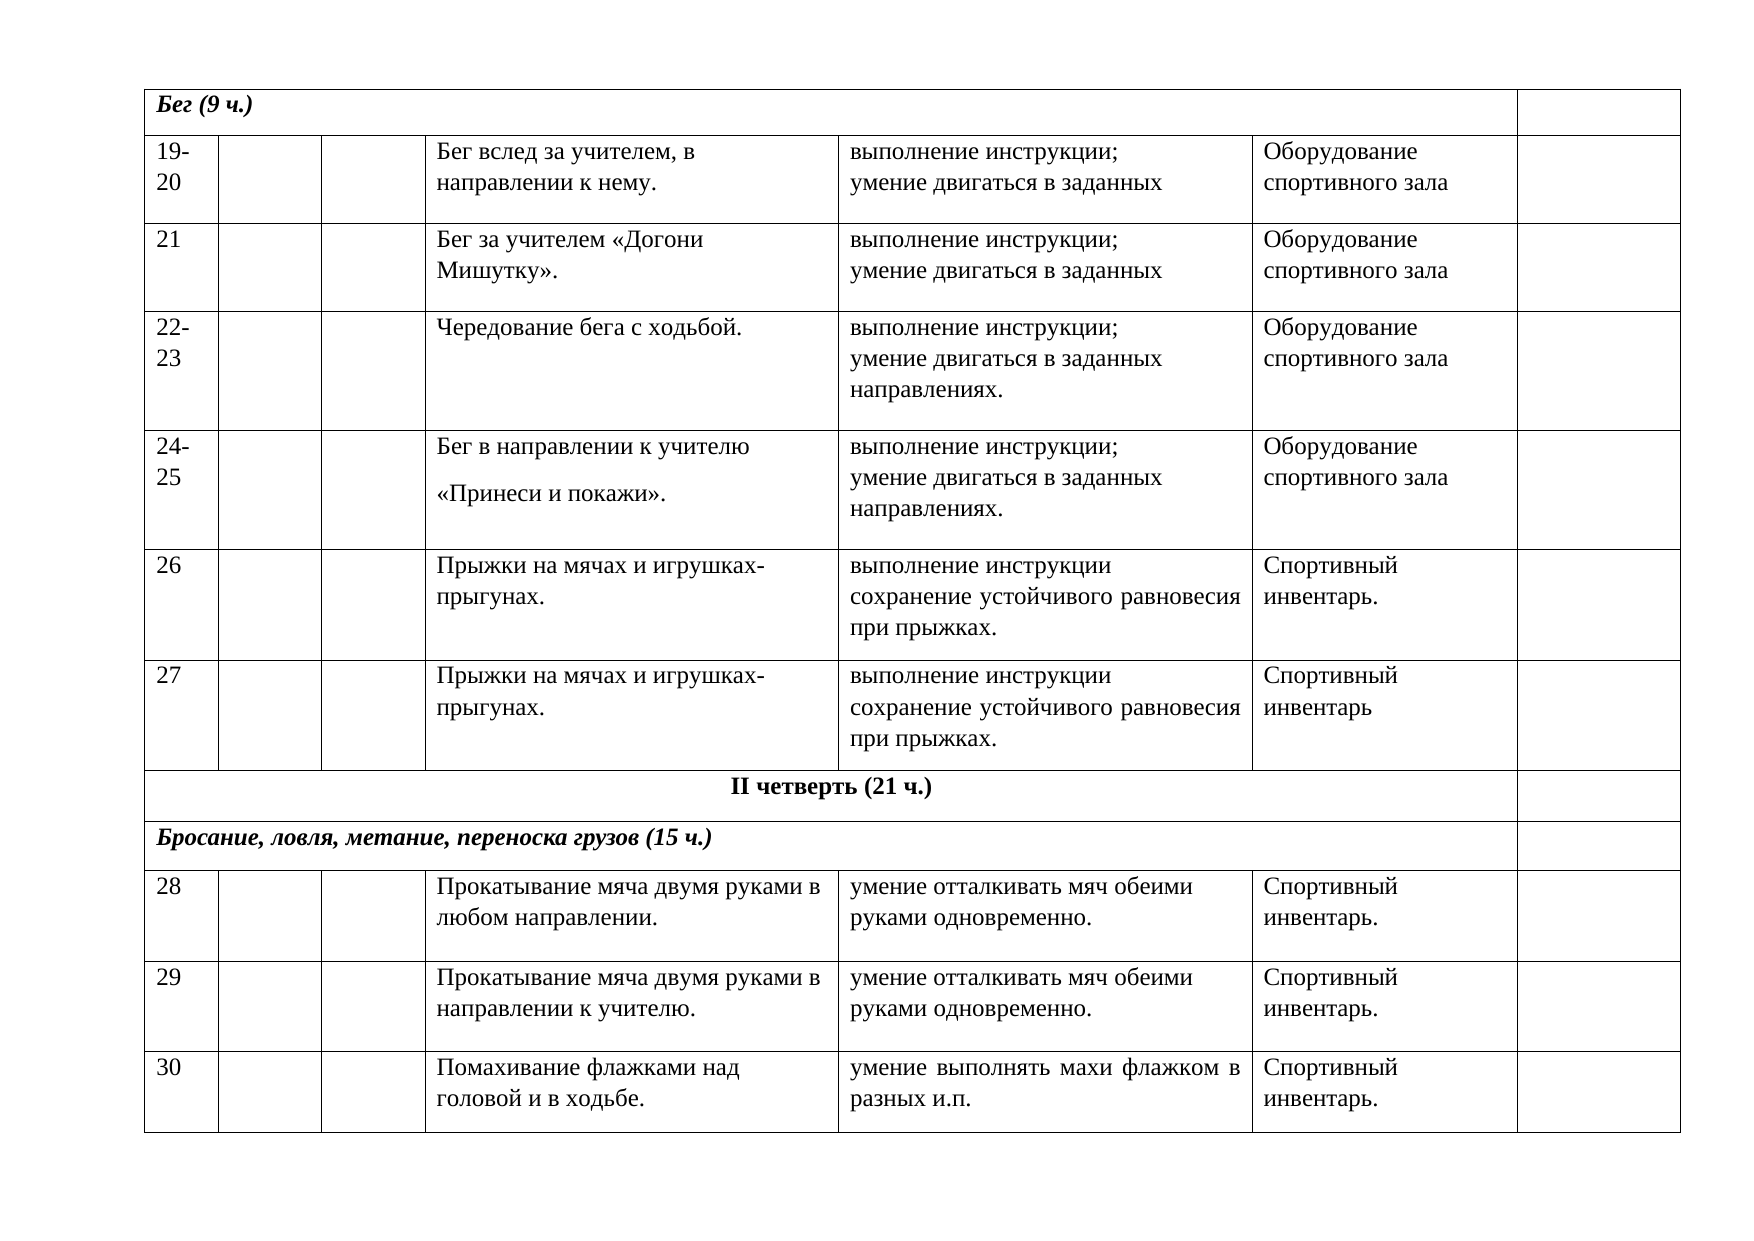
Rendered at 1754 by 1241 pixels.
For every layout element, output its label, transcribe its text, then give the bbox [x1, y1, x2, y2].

table_cell [1518, 771, 1680, 821]
table_cell Оборудование спортивного зала [1253, 312, 1517, 430]
table_cell 29 [145, 962, 218, 1051]
table_cell [1518, 312, 1680, 430]
table_cell Бег вслед за учителем, в направлении к нему. [426, 136, 838, 223]
table_cell [1518, 550, 1680, 659]
table_cell 22-23 [145, 312, 218, 430]
table_cell [1518, 431, 1680, 549]
table_cell [322, 312, 425, 430]
table_cell [322, 962, 425, 1051]
table_cell [1518, 661, 1680, 770]
table_cell [322, 1052, 425, 1132]
table_cell [219, 661, 321, 770]
table_cell умение отталкивать мяч обеими руками одновременно. [839, 871, 1252, 961]
table_cell [219, 431, 321, 549]
table_cell выполнение инструкции; умение двигаться в заданных [839, 136, 1252, 223]
table_cell [219, 962, 321, 1051]
table_cell Прокатывание мяча двумя руками в направлении к учителю. [426, 962, 838, 1051]
table_cell [1518, 136, 1680, 223]
table_cell [219, 312, 321, 430]
table_cell Прыжки на мячах и игрушках-прыгунах. [426, 661, 838, 770]
table_cell Спортивный инвентарь. [1253, 550, 1517, 659]
table_cell [1518, 871, 1680, 961]
table_cell 21 [145, 224, 218, 311]
table_cell 19-20 [145, 136, 218, 223]
table_cell Бросание, ловля, метание, переноска грузов (15 ч.) [145, 822, 1517, 870]
table_cell [322, 224, 425, 311]
table_cell 30 [145, 1052, 218, 1132]
table_cell [322, 550, 425, 659]
table_cell [219, 871, 321, 961]
table_cell Оборудование спортивного зала [1253, 431, 1517, 549]
table_cell умение отталкивать мяч обеими руками одновременно. [839, 962, 1252, 1051]
table_cell Оборудование спортивного зала [1253, 136, 1517, 223]
table_cell Помахивание флажками над головой и в ходьбе. [426, 1052, 838, 1132]
table_cell [219, 136, 321, 223]
table_cell Бег в направлении к учителю «Принеси и покажи». [426, 431, 838, 549]
table_cell выполнение инструкции сохранение устойчивого равновесия при прыжках. [839, 550, 1252, 659]
table_cell Бег за учителем «Догони Мишутку». [426, 224, 838, 311]
table_cell Прыжки на мячах и игрушках-прыгунах. [426, 550, 838, 659]
table_cell Спортивный инвентарь. [1253, 962, 1517, 1051]
table_cell [219, 1052, 321, 1132]
table_cell [1518, 1052, 1680, 1132]
table_cell [1518, 822, 1680, 870]
table_cell 26 [145, 550, 218, 659]
table_cell выполнение инструкции; умение двигаться в заданных направлениях. [839, 431, 1252, 549]
table_cell умение выполнять махи флажком в разных и.п. [839, 1052, 1252, 1132]
table_cell выполнение инструкции; умение двигаться в заданных направлениях. [839, 312, 1252, 430]
table_cell Прокатывание мяча двумя руками в любом направлении. [426, 871, 838, 961]
table_cell Спортивный инвентарь. [1253, 1052, 1517, 1132]
table_cell [219, 550, 321, 659]
table_cell Оборудование спортивного зала [1253, 224, 1517, 311]
table_cell II четверть (21 ч.) [145, 771, 1517, 821]
table_cell 28 [145, 871, 218, 961]
table_cell [322, 661, 425, 770]
table_cell Спортивный инвентарь. [1253, 871, 1517, 961]
table_cell Спортивный инвентарь [1253, 661, 1517, 770]
table_cell Чередование бега с ходьбой. [426, 312, 838, 430]
table_cell [1518, 962, 1680, 1051]
table_cell [322, 431, 425, 549]
table_cell Бег (9 ч.) [145, 90, 1517, 135]
table_cell [1518, 224, 1680, 311]
table_cell [219, 224, 321, 311]
table_cell 27 [145, 661, 218, 770]
table_cell [322, 136, 425, 223]
table_cell [322, 871, 425, 961]
table_cell выполнение инструкции сохранение устойчивого равновесия при прыжках. [839, 661, 1252, 770]
table_cell выполнение инструкции; умение двигаться в заданных [839, 224, 1252, 311]
table_cell 24-25 [145, 431, 218, 549]
table_cell [1518, 90, 1680, 135]
